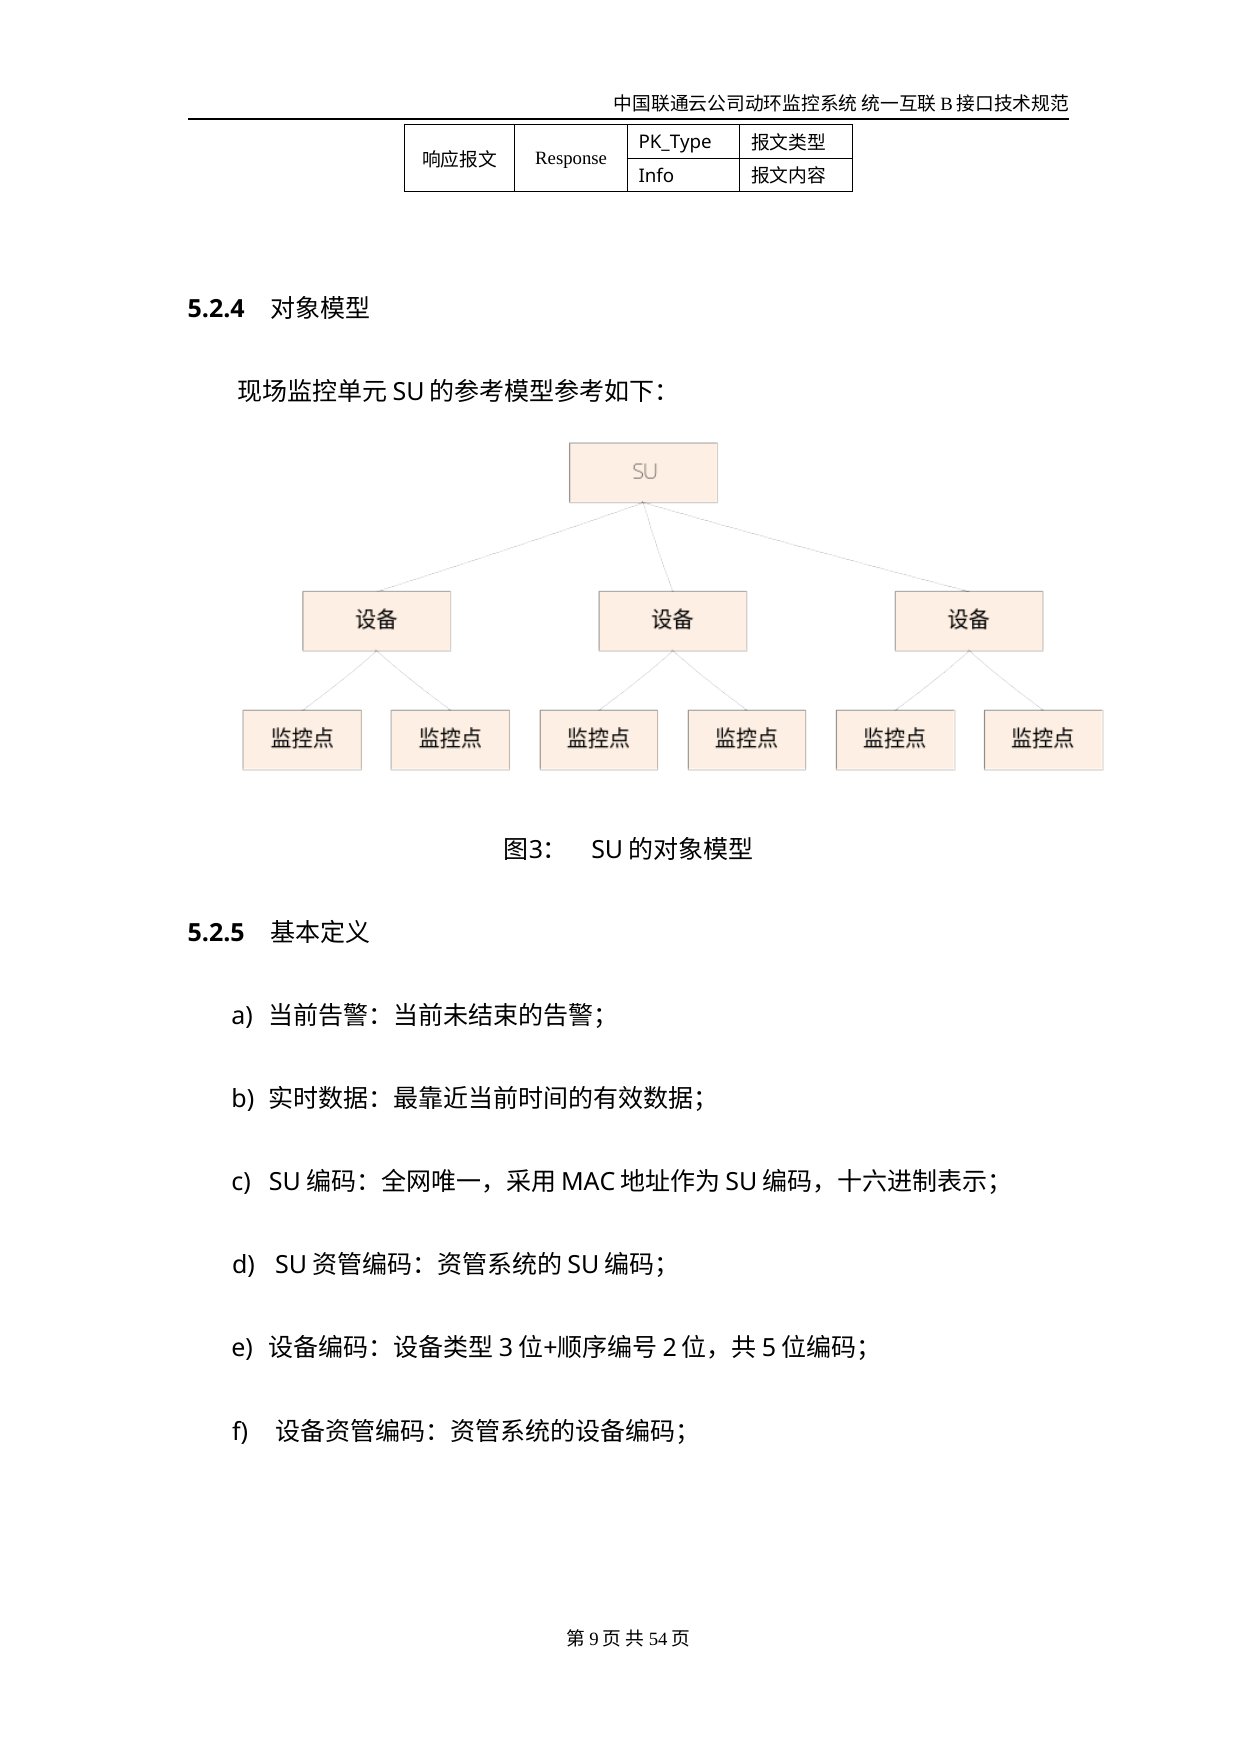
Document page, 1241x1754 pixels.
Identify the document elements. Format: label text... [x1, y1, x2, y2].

text 基本定义 [187, 898, 1069, 963]
table_cell Response [515, 125, 627, 191]
list 设备资管编码：资管系统的设备编码； [232, 1397, 1069, 1462]
text 现场监控单元SU的参考模型参考如下： [187, 357, 1069, 422]
list SU的对象模型 [187, 815, 1069, 880]
table_cell PK_Type [628, 125, 739, 157]
table_cell Info [628, 159, 739, 191]
text 对象模型 [187, 274, 1069, 339]
list SU资管编码：资管系统的SU编码； [232, 1230, 1069, 1295]
table_cell 响应报文 [405, 125, 514, 191]
table_cell 报文内容 [740, 159, 852, 191]
list SU编码：全网唯一，采用MAC地址作为SU编码，十六进制表示； [231, 1147, 1069, 1212]
list 实时数据：最靠近当前时间的有效数据； [231, 1064, 1069, 1129]
list 当前告警：当前未结束的告警； [231, 981, 1069, 1046]
table_cell 报文类型 [740, 125, 852, 157]
list 设备编码：设备类型3位+顺序编号2位，共5位编码； [231, 1313, 1069, 1378]
